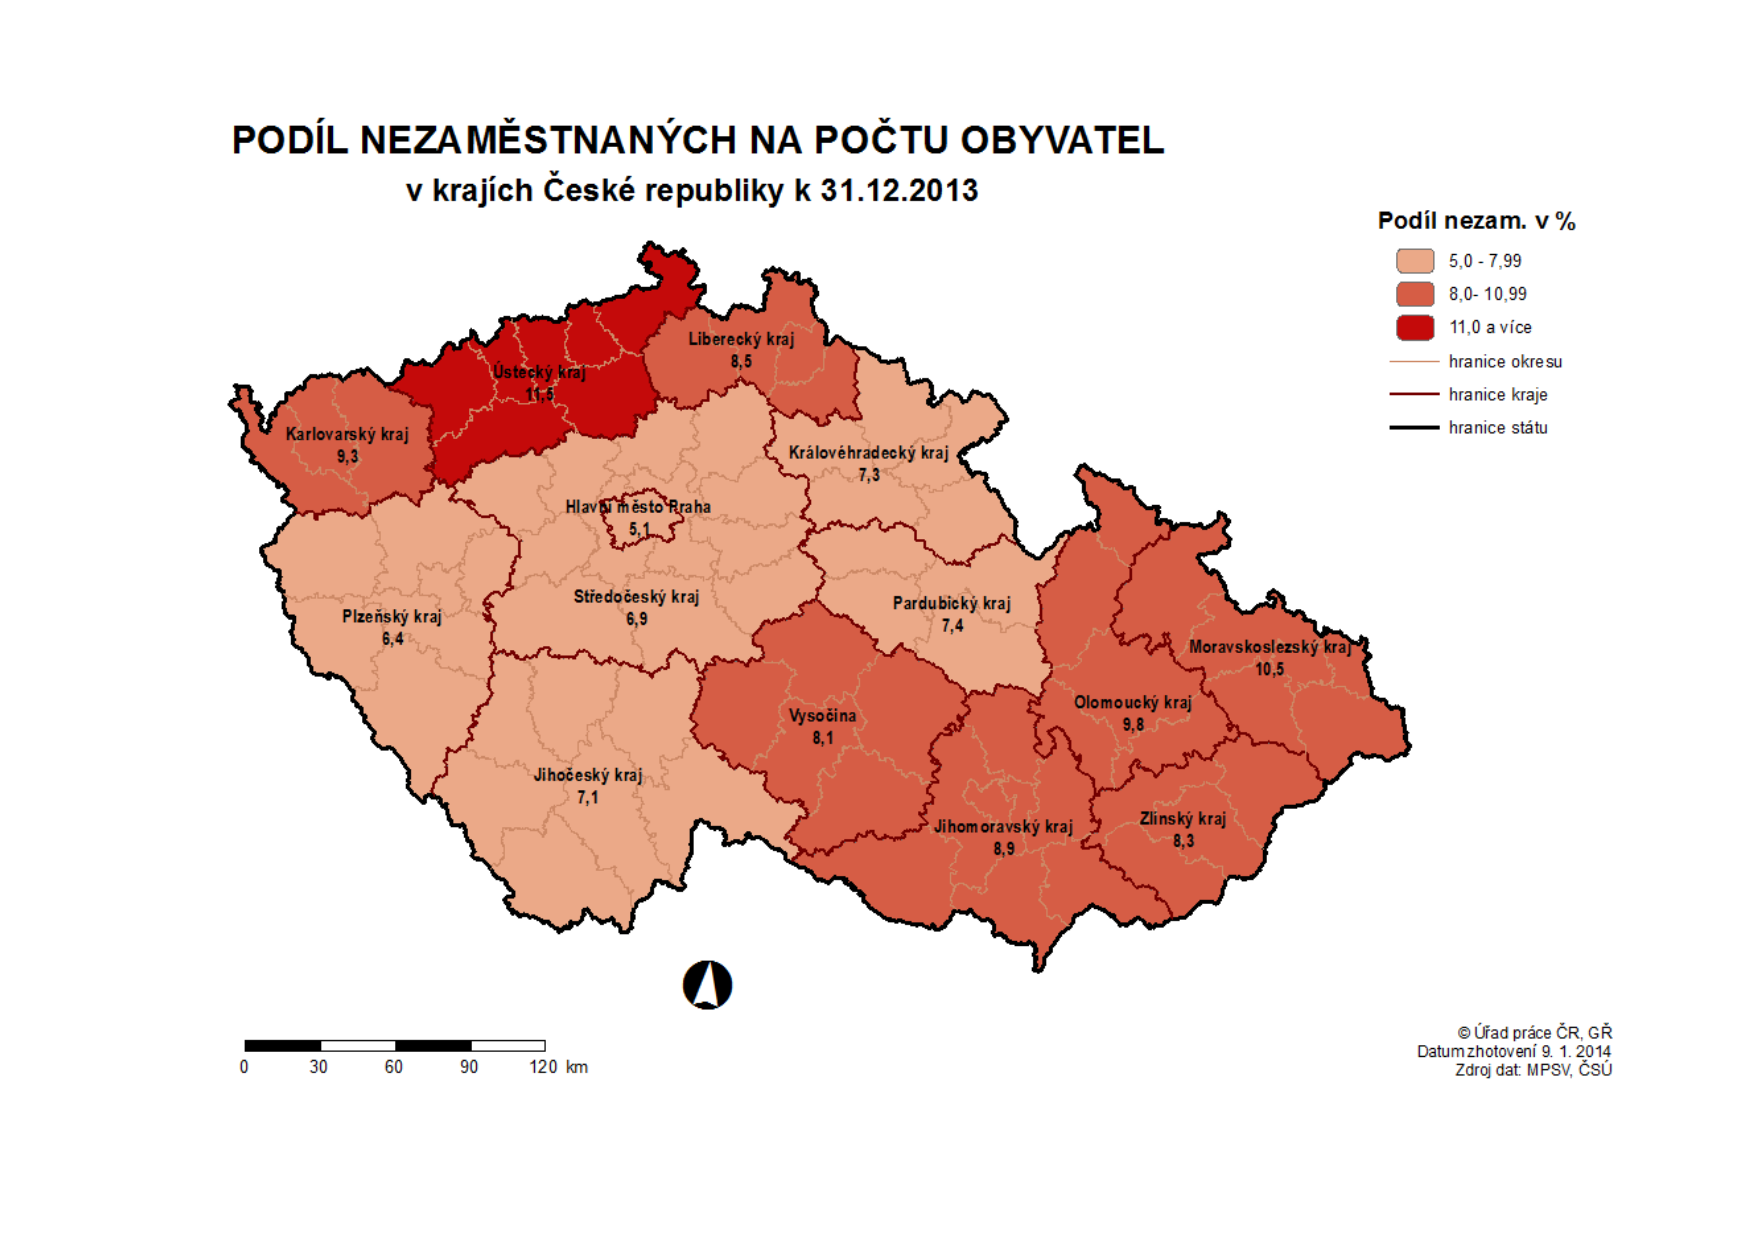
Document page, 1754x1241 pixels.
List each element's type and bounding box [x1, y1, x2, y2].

picture [159, 73, 1642, 1122]
